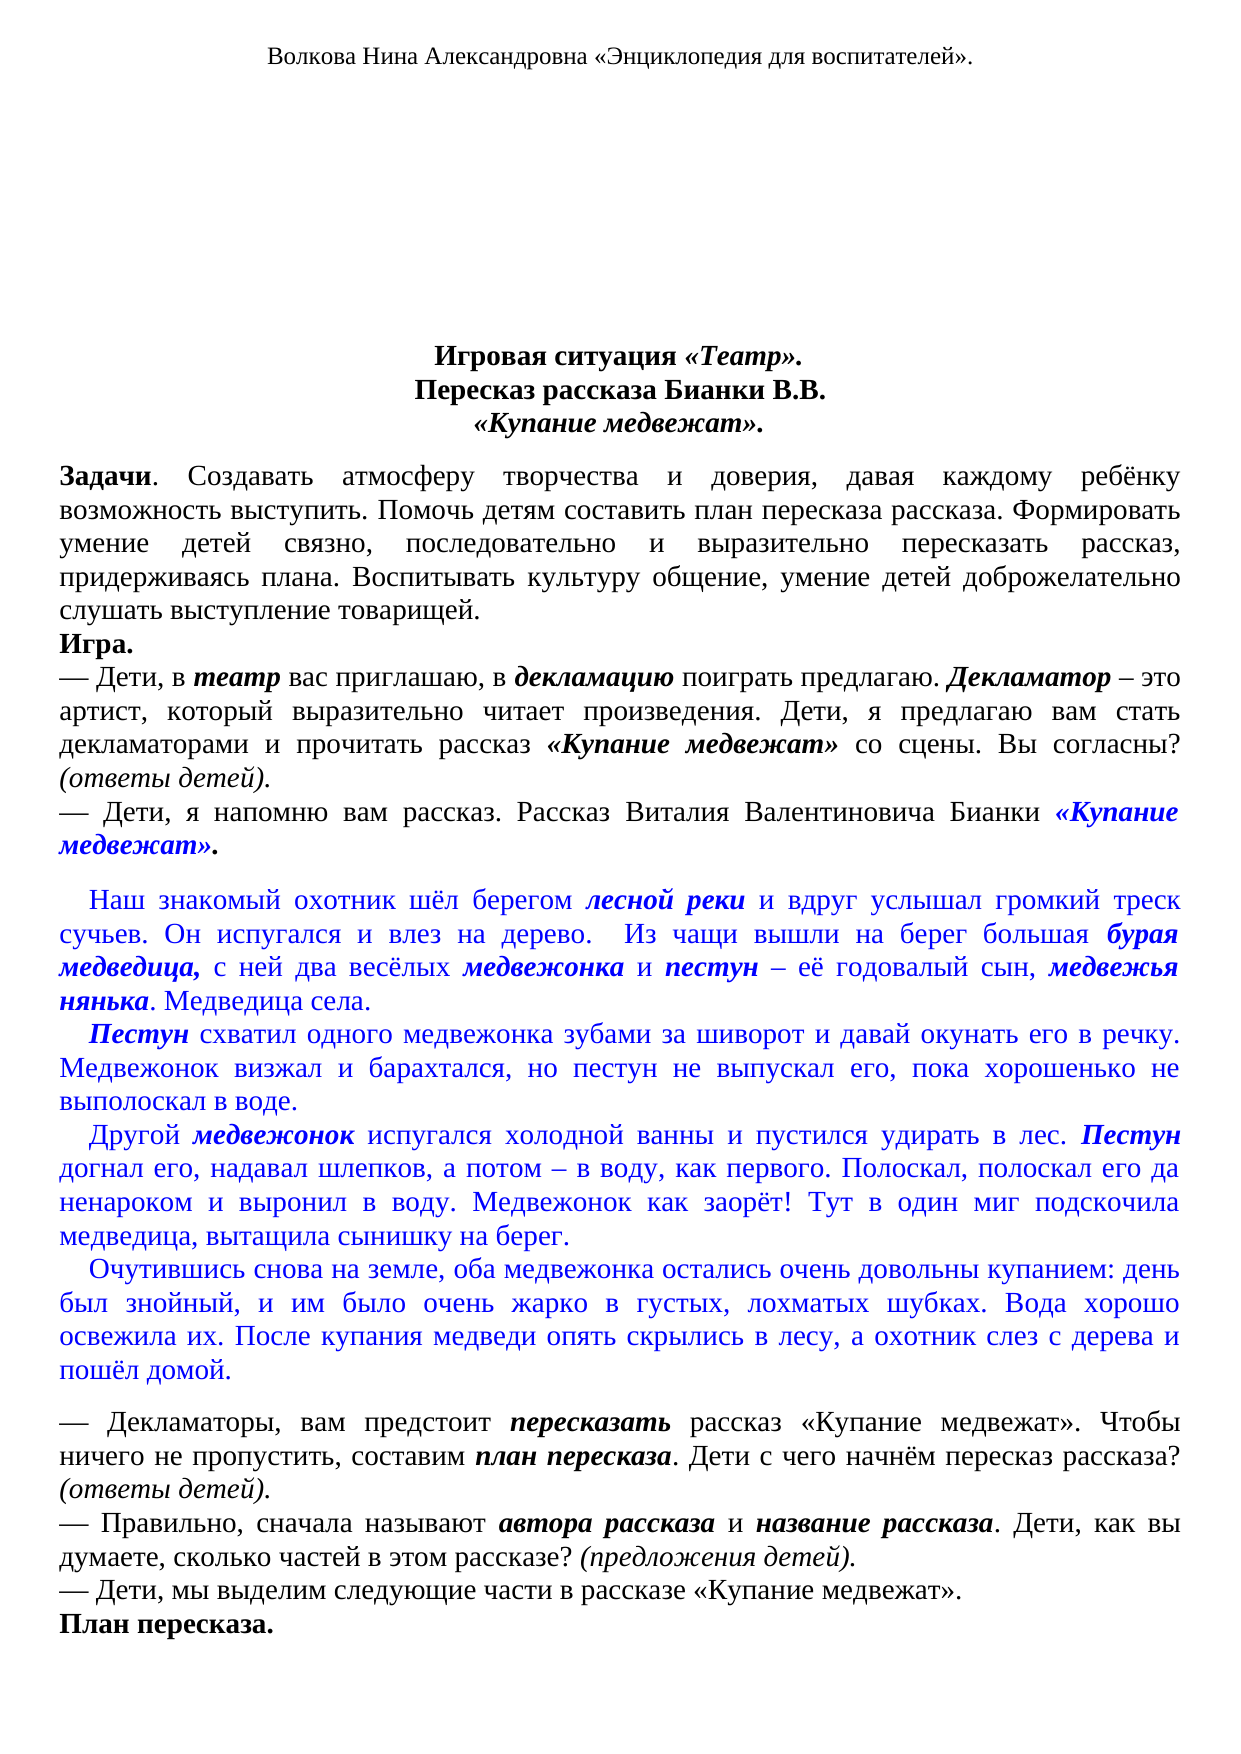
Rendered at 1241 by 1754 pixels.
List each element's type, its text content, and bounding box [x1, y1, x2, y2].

text Игра. [59, 626, 1181, 659]
text — Дети, мы выделим следующие части в рассказе «Купание медвежат». [59, 1572, 1181, 1606]
text Наш знакомый охотник шёл берегом лесной реки и вдруг услышал громкий треск сучьев. Он испугался и влез на дерево. Из чащи вышли на берег большая бурая медведица, с ней два весёлых медвежонка и пестун – её годовалый сын, медвежья нянька. Медведица села. [59, 882, 1181, 1016]
text Пересказ рассказа Бианки В.В. [59, 372, 1181, 406]
text — Дети, я напомню вам рассказ. Рассказ Виталия Валентиновича Бианки «Купание медвежат». [59, 794, 1181, 861]
text Другой медвежонок испугался холодной ванны и пустился удирать в лес. Пестун догнал его, надавал шлепков, а потом – в воду, как первого. Полоскал, полоскал его да ненароком и выронил в воду. Медвежонок как заорёт! Тут в один миг подскочила медведица, вытащила сынишку на берег. [59, 1117, 1181, 1251]
text — Правильно, сначала называют автора рассказа и название рассказа. Дети, как вы думаете, сколько частей в этом рассказе? (предложения детей). [59, 1505, 1181, 1572]
text Игровая ситуация «Театр». [59, 338, 1181, 372]
text План пересказа. [59, 1606, 1181, 1639]
text Задачи. Создавать атмосферу творчества и доверия, давая каждому ребёнку возможность выступить. Помочь детям составить план пересказа рассказа. Формировать умение детей связно, последовательно и выразительно пересказать рассказ, придерживаясь плана. Воспитывать культуру общение, умение детей доброжелательно слушать выступление товарищей. [59, 458, 1181, 626]
text — Дети, в театр вас приглашаю, в декламацию поиграть предлагаю. Декламатор – это артист, который выразительно читает произведения. Дети, я предлагаю вам стать декламаторами и прочитать рассказ «Купание медвежат» со сцены. Вы согласны? (ответы детей). [59, 659, 1181, 794]
text Очутившись снова на земле, оба медвежонка остались очень довольны купанием: день был знойный, и им было очень жарко в густых, лохматых шубках. Вода хорошо освежила их. После купания медведи опять скрылись в лесу, а охотник слез с дерева и пошёл домой. [59, 1251, 1181, 1385]
text «Купание медвежат». [59, 406, 1181, 439]
text Пестун схватил одного медвежонка зубами за шиворот и давай окунать его в речку. Медвежонок визжал и барахтался, но пестун не выпускал его, пока хорошенько не выполоскал в воде. [59, 1016, 1181, 1117]
text — Декламаторы, вам предстоит пересказать рассказ «Купание медвежат». Чтобы ничего не пропустить, составим план пересказа. Дети с чего начнём пересказ рассказа? (ответы детей). [59, 1404, 1181, 1505]
